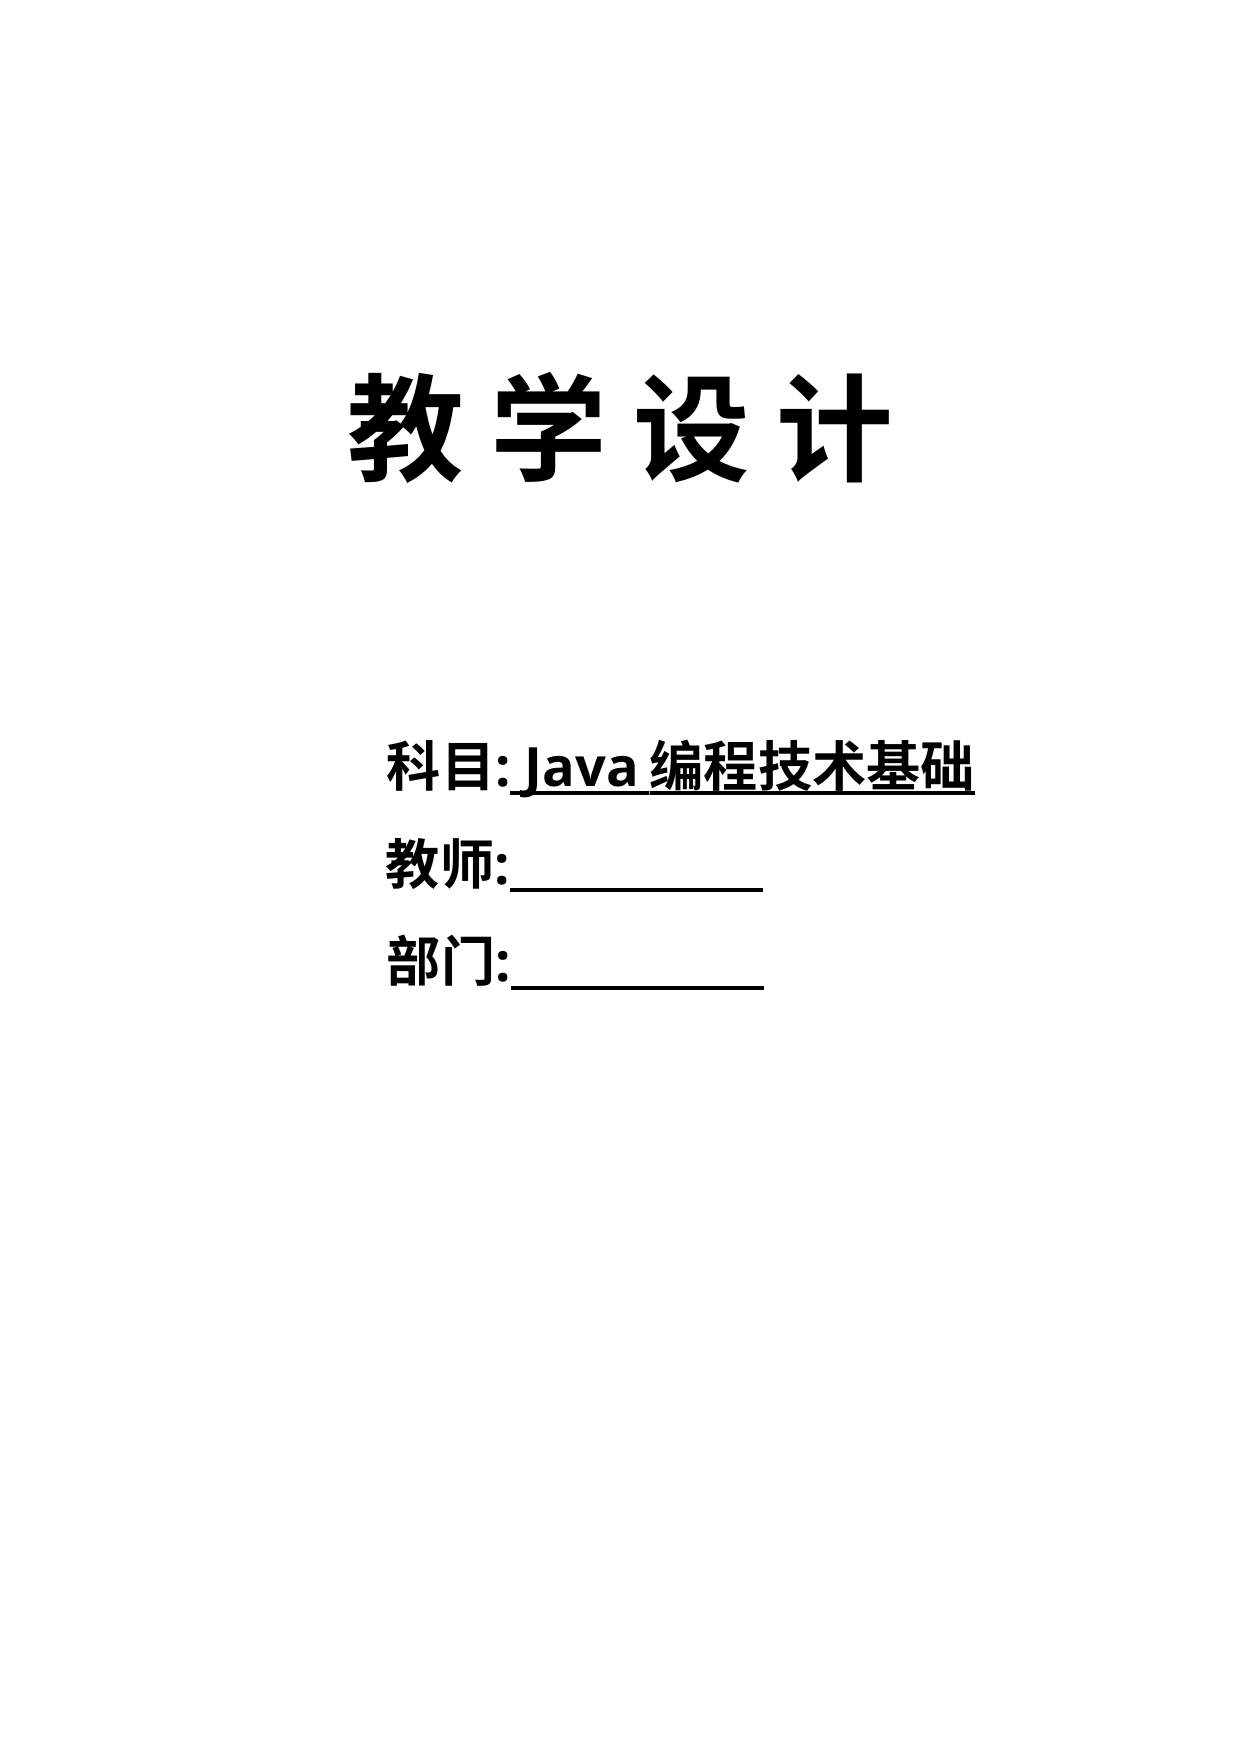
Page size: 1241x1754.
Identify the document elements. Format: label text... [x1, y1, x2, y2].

text 教 学 设 计 [148, 324, 1093, 519]
text 教师: [148, 812, 1093, 909]
text 科目: Java编程技术基础 [148, 714, 1093, 812]
text 部门: [148, 909, 1093, 1007]
